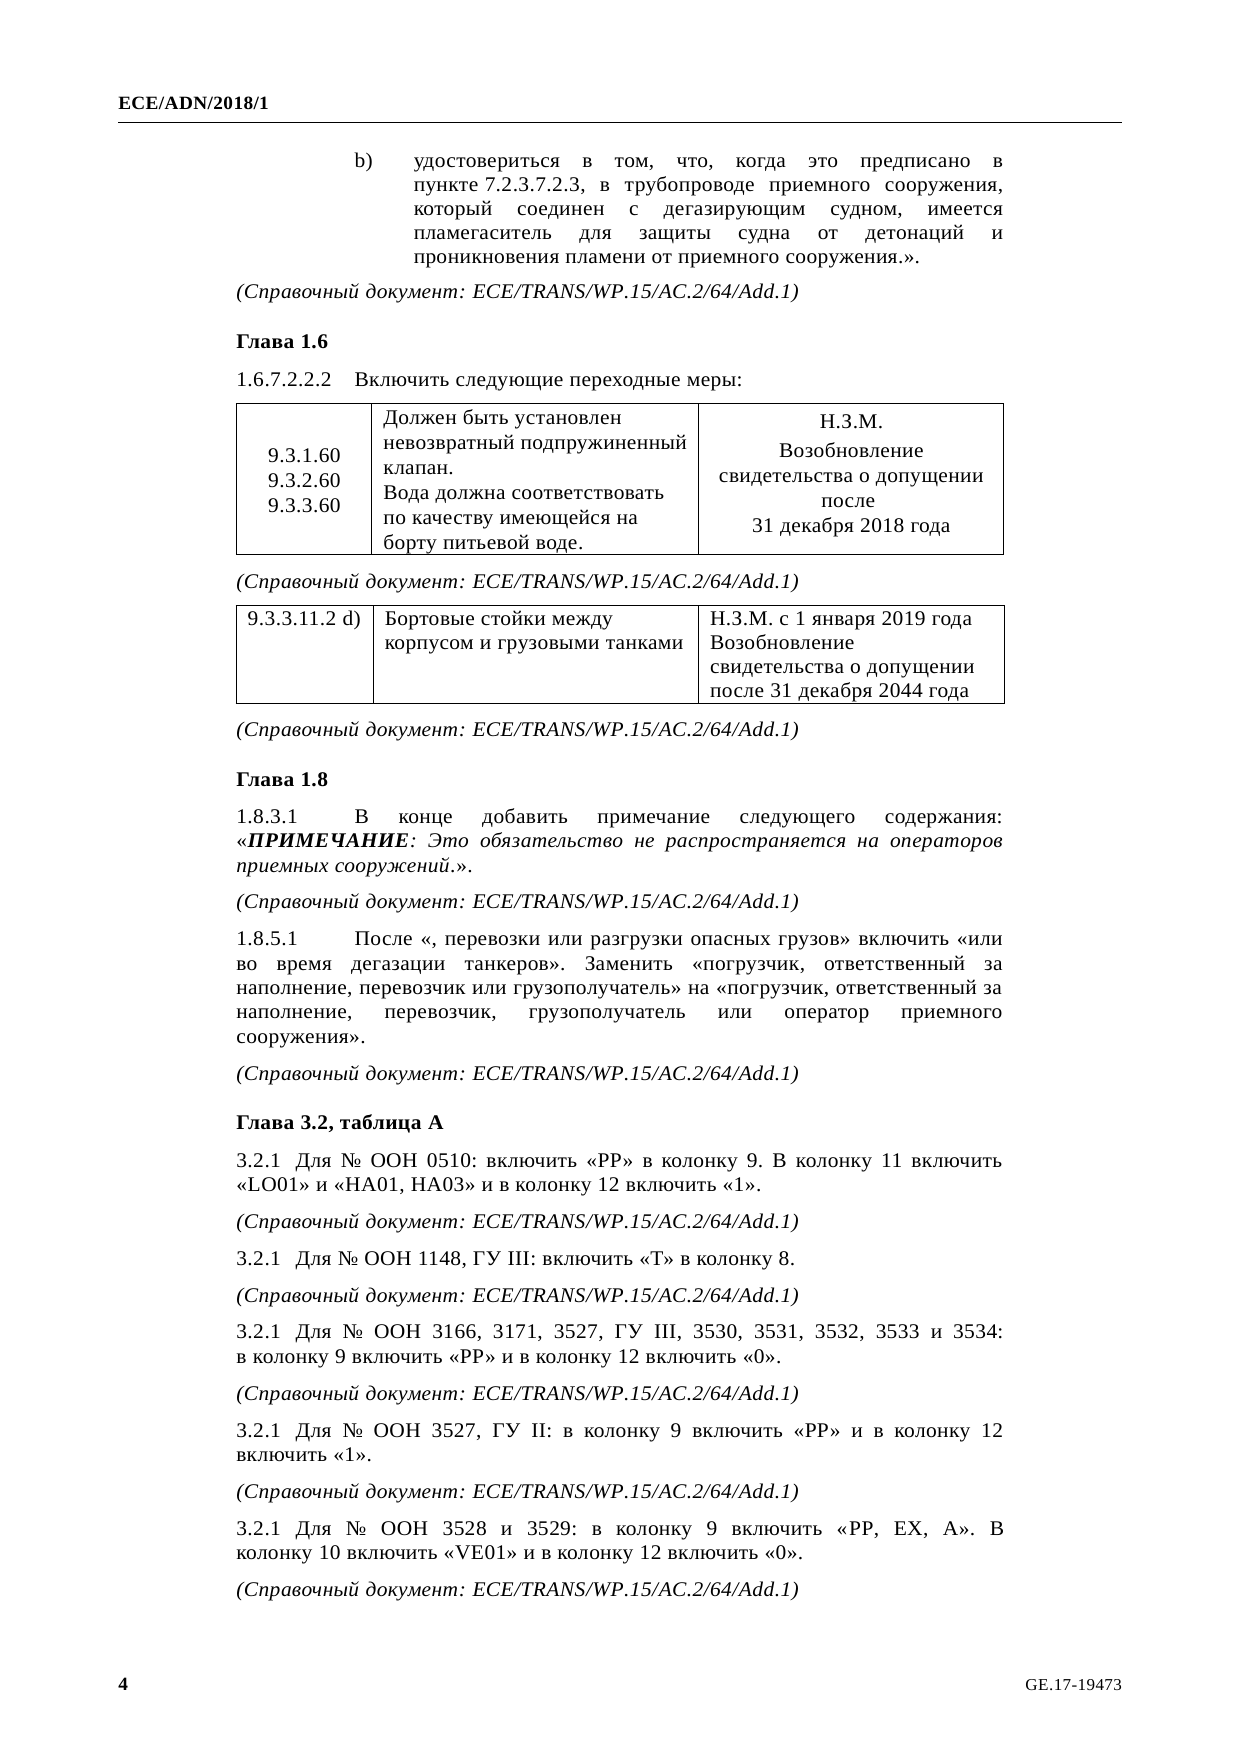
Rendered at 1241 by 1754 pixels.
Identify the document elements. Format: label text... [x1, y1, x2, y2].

text (Справочный документ: ECE/TRANS/WP.15/AC.2/64/Add.1) [236, 889, 1004, 913]
text 3.2.1 Для № ООН 3166, 3171, 3527, ГУ III, 3530, 3531, 3532, 3533 и 3534: в колонку 9 включить «РР» и в колонку 12 включить «0». [236, 1319, 1004, 1368]
table_header Должен быть установлен невозвратный подпружиненный клапан. Вода должна соответствовать по качеству имеющейся на борту питьевой воде. [372, 404, 698, 554]
text 3.2.1 Для № ООН 0510: включить «РР» в колонку 9. В колонку 11 включить «LO01» и «HA01, HA03» и в колонку 12 включить «1». [236, 1147, 1004, 1196]
table_header Бортовые стойки между корпусом и грузовыми танками [374, 606, 698, 702]
text 3.2.1 Для № ООН 3528 и 3529: в колонку 9 включить «PP, EX, A». В колонку 10 включить «VE01» и в колонку 12 включить «0». [236, 1515, 1004, 1564]
table_header Н.З.М. Возобновление свидетельства о допущении после 31 декабря 2018 года [699, 404, 1003, 554]
table_header 9.3.3.11.2 d) [237, 606, 373, 702]
table_header Н.З.М. с 1 января 2019 года Возобновление свидетельства о допущении после 31 декабря 2044 года [699, 606, 1004, 702]
text Глава 1.6 [118, 328, 1004, 353]
text (Справочный документ: ECE/TRANS/WP.15/AC.2/64/Add.1) [236, 1577, 1004, 1601]
text 3.2.1 Для № ООН 3527, ГУ II: в колонку 9 включить «РР» и в колонку 12 включить «1». [236, 1417, 1004, 1466]
text (Справочный документ: ECE/TRANS/WP.15/AC.2/64/Add.1) [236, 1478, 1004, 1503]
text 1.8.3.1 В конце добавить примечание следующего содержания: «ПРИМЕЧАНИЕ: Это обязательство не распространяется на операторов приемных сооружений.». [236, 803, 1004, 877]
text 1.6.7.2.2.2 Включить следующие переходные меры: [236, 366, 1004, 391]
text 1.8.5.1 После «, перевозки или разгрузки опасных грузов» включить «или во время дегазации танкеров». Заменить «погрузчик, ответственный за наполнение, перевозчик или грузополучатель» на «погрузчик, ответственный за наполнение, перевозчик, грузополучатель или оператор приемного сооружения». [236, 926, 1004, 1048]
text (Справочный документ: ECE/TRANS/WP.15/AC.2/64/Add.1) [236, 1282, 1004, 1307]
text (Справочный документ: ECE/TRANS/WP.15/AC.2/64/Add.1) [236, 279, 1004, 303]
text Глава 1.8 [118, 766, 1004, 791]
text (Справочный документ: ECE/TRANS/WP.15/AC.2/64/Add.1) [236, 716, 1004, 741]
text Глава 3.2, таблица A [118, 1110, 1004, 1135]
text (Справочный документ: ECE/TRANS/WP.15/AC.2/64/Add.1) [236, 568, 1004, 593]
table_header 9.3.1.60 9.3.2.60 9.3.3.60 [237, 404, 371, 554]
text (Справочный документ: ECE/TRANS/WP.15/AC.2/64/Add.1) [236, 1380, 1004, 1405]
text b) удостовериться в том, что, когда это предписано в пункте 7.2.3.7.2.3, в трубопроводе приемного сооружения, который соединен с дегазирующим судном, имеется пламегаситель для защиты судна от детонаций и проникновения пламени от приемного сооружения.». [236, 148, 1004, 268]
text (Справочный документ: ECE/TRANS/WP.15/AC.2/64/Add.1) [236, 1208, 1004, 1233]
text (Справочный документ: ECE/TRANS/WP.15/AC.2/64/Add.1) [236, 1060, 1004, 1085]
text 3.2.1 Для № ООН 1148, ГУ III: включить «Т» в колонку 8. [236, 1245, 1004, 1270]
